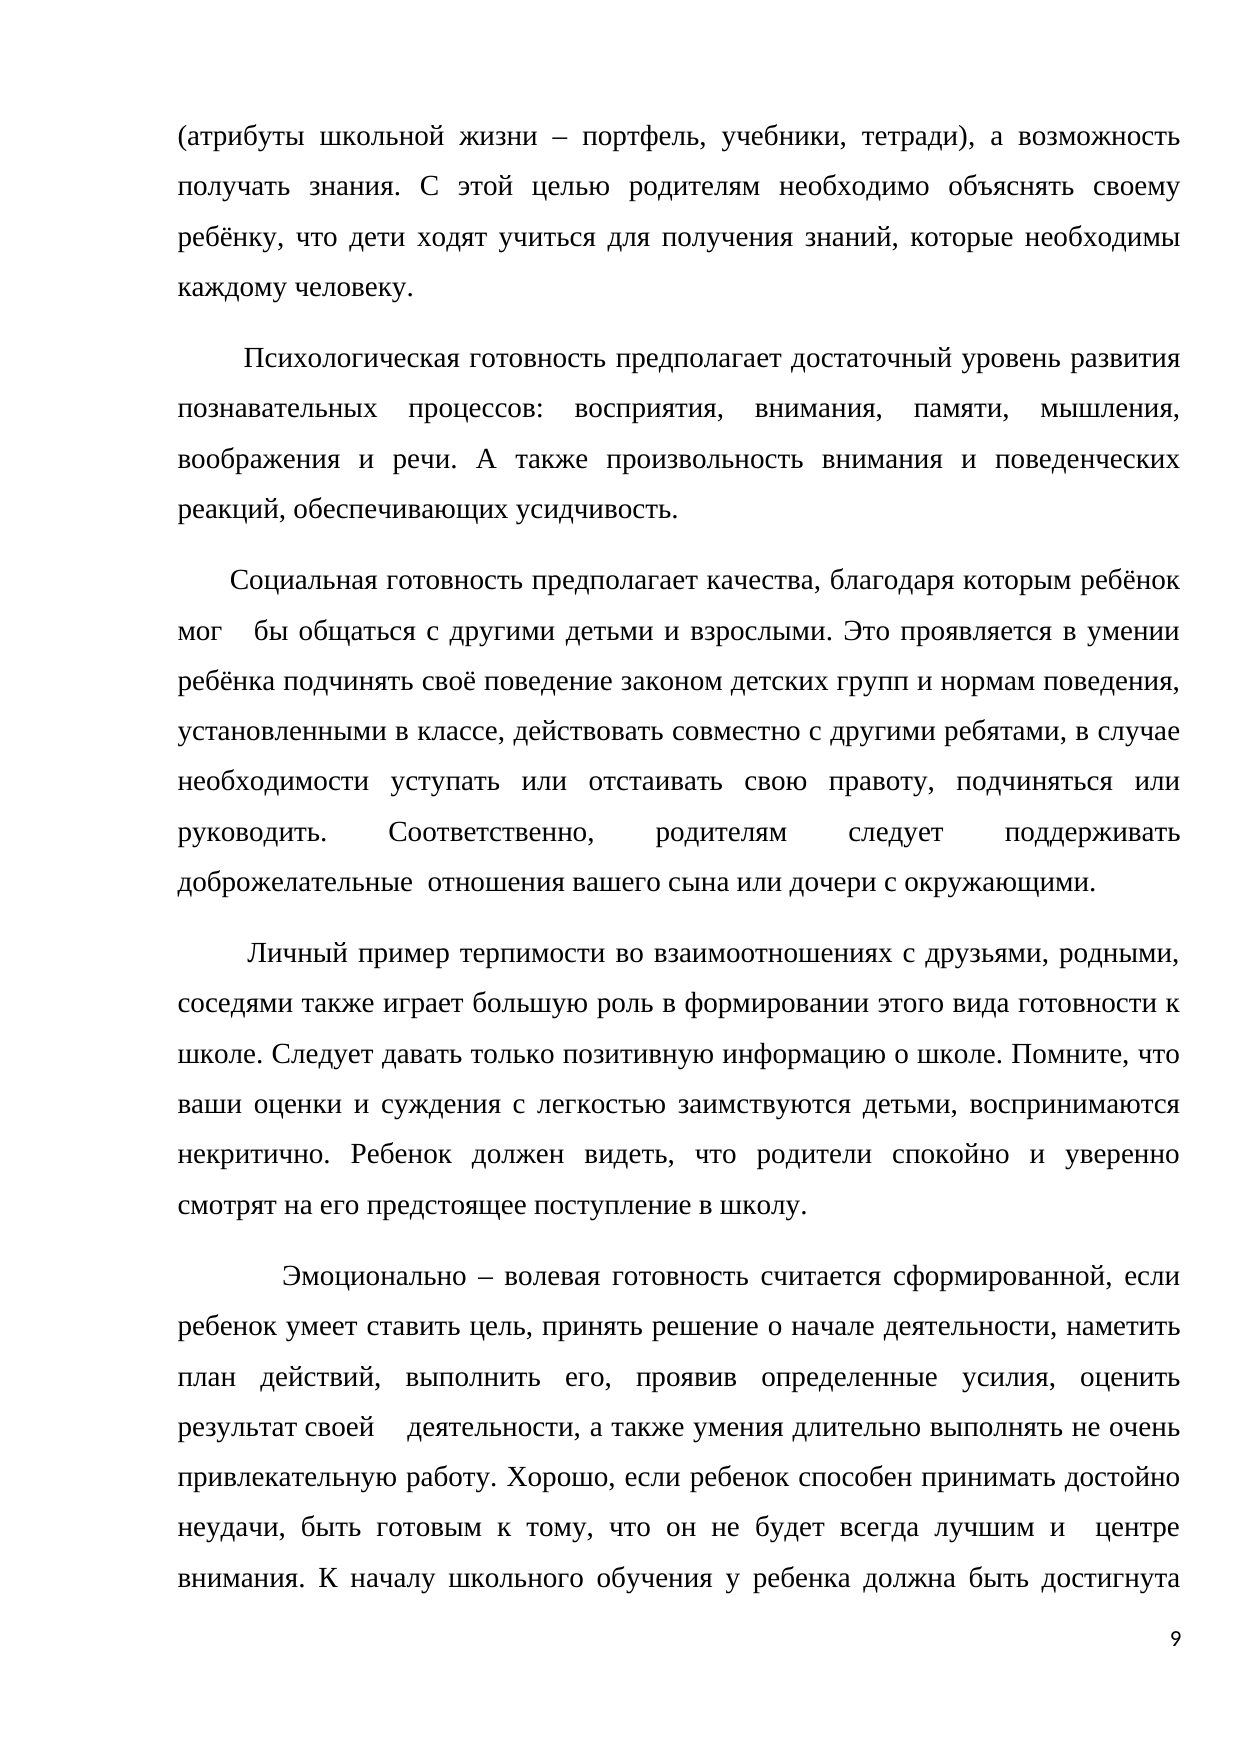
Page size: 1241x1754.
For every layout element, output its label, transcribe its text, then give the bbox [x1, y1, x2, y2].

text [177, 118, 1181, 303]
text Социальная готовность предполагает качества, благодаря которым ребёнок мог бы общаться с другими детьми и взрослыми. Это проявляется в умении ребёнка подчинять своё поведение законом детских групп и нормам поведения, установленными в классе, действовать совместно с другими ребятами, в случае необходимости уступать или отстаивать свою правоту, подчиняться или руководить. Соответственно, родителям следует поддерживать доброжелательные отношения вашего сына или дочери с окружающими. [177, 562, 1181, 898]
text Психологическая готовность предполагает достаточный уровень развития познавательных процессов: восприятия, внимания, памяти, мышления, воображения и речи. А также произвольность внимания и поведенческих реакций, обеспечивающих усидчивость. [177, 340, 1181, 525]
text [177, 1258, 1181, 1593]
text Личный пример терпимости во взаимоотношениях с друзьями, родными, соседями также играет большую роль в формировании этого вида готовности к школе. Следует давать только позитивную информацию о школе. Помните, что ваши оценки и суждения с легкостью заимствуются детьми, воспринимаются некритично. Ребенок должен видеть, что родители спокойно и уверенно смотрят на его предстоящее поступление в школу. [177, 935, 1181, 1220]
